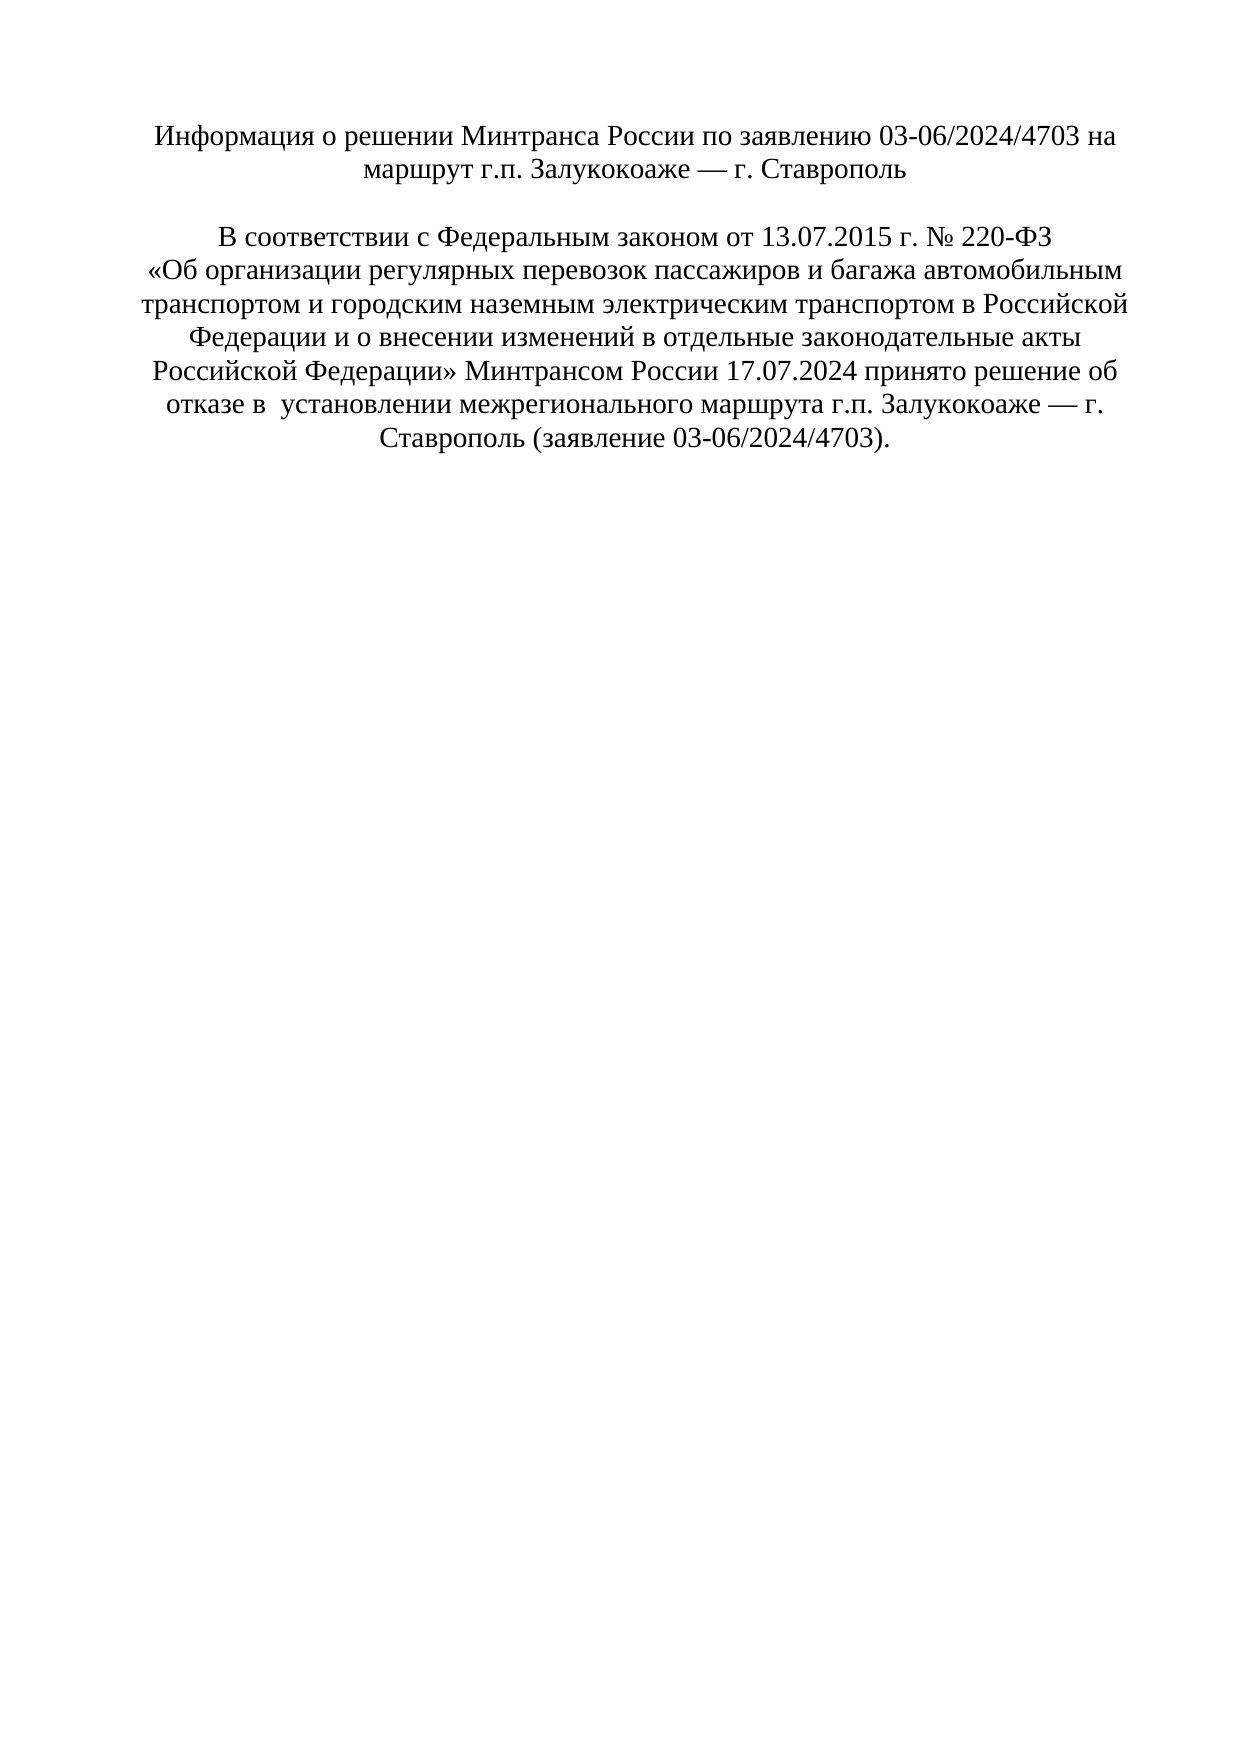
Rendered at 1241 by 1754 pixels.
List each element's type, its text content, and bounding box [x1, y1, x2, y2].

text В соответствии с Федеральным законом от 13.07.2015 г. № 220-ФЗ «Об организации регулярных перевозок пассажиров и багажа автомобильным транспортом и городским наземным электрическим транспортом в Российской Федерации и о внесении изменений в отдельные законодательные акты Российской Федерации» Минтрансом России 17.07.2024 принято решение об отказе в установлении межрегионального маршрута г.п. Залукокоаже — г. Ставрополь (заявление 03-06/2024/4703). [118, 219, 1152, 453]
text Информация о решении Минтранса России по заявлению 03-06/2024/4703 на маршрут г.п. Залукокоаже — г. Ставрополь [118, 118, 1152, 185]
